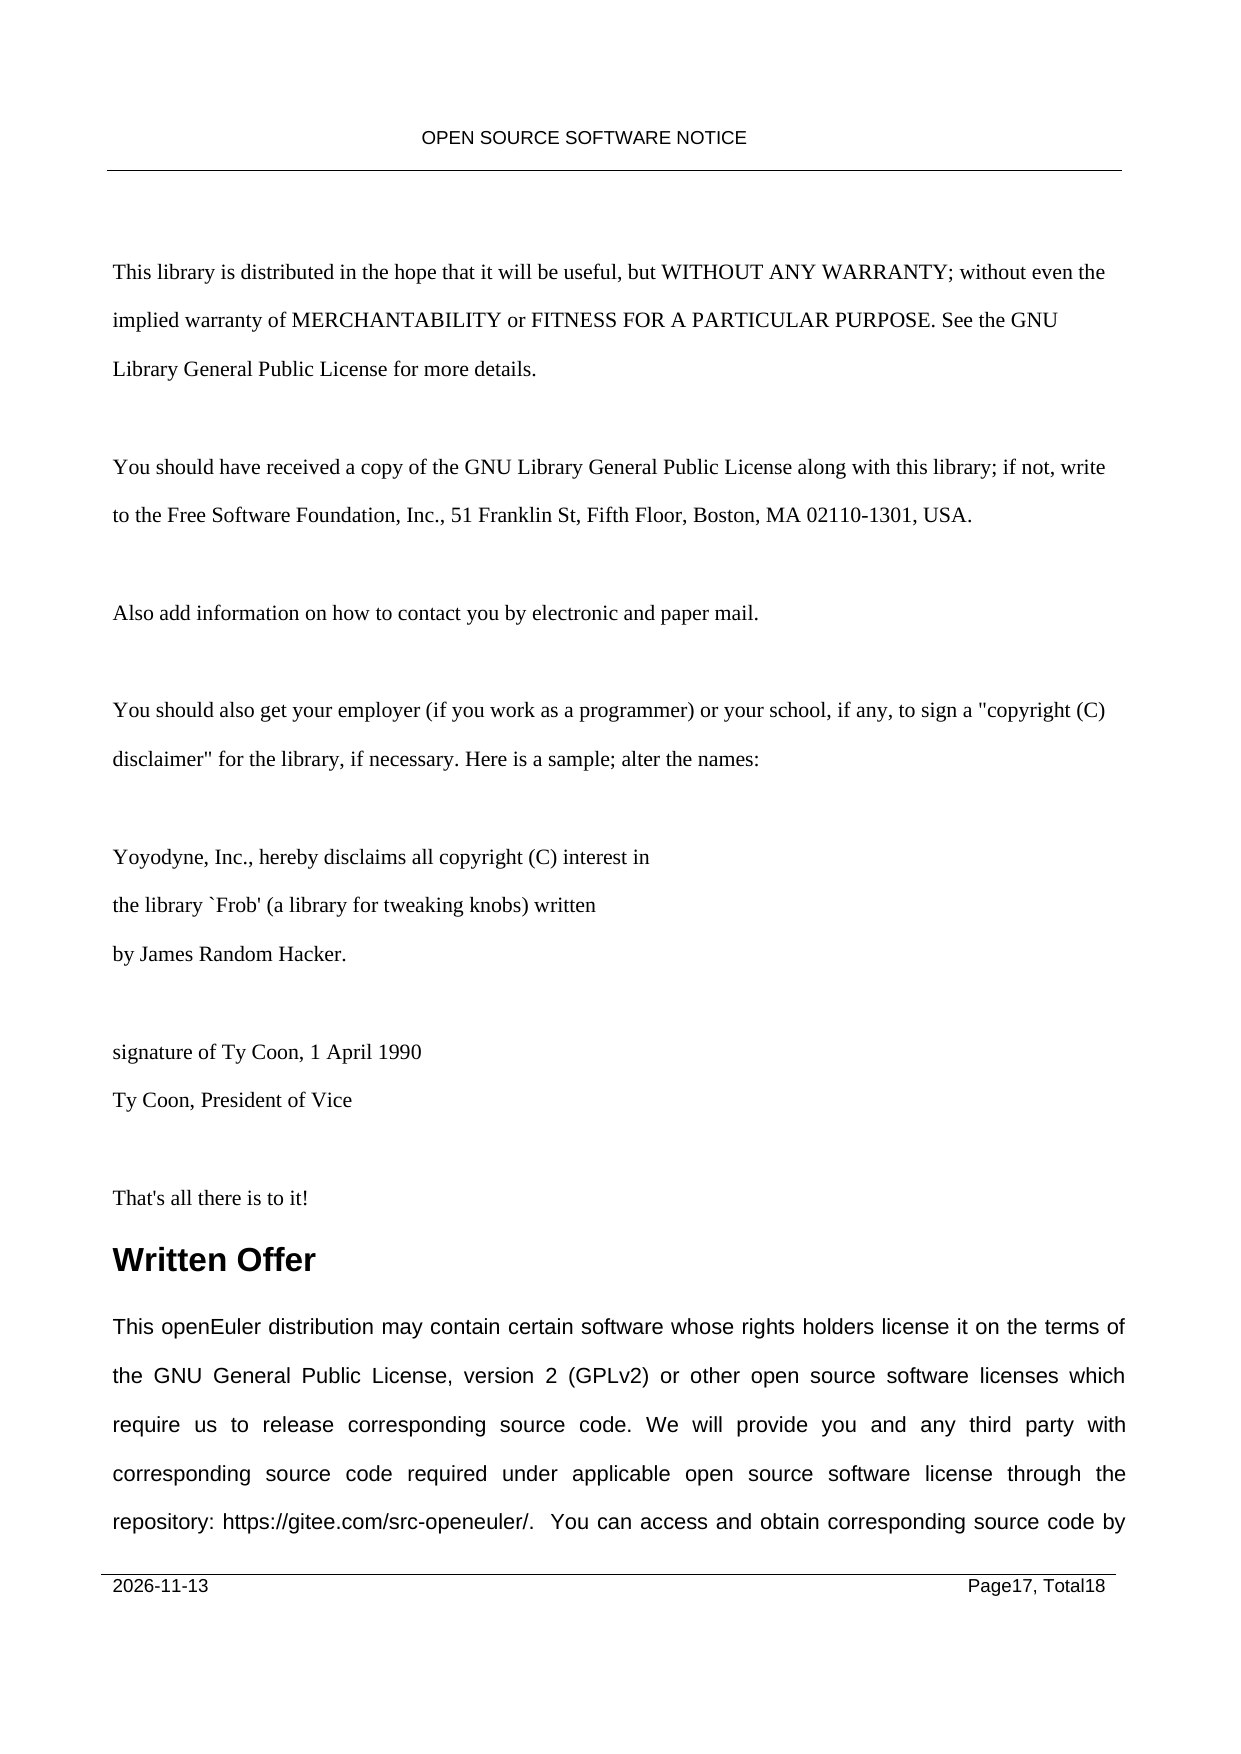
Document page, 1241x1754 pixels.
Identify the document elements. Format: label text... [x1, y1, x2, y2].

text Written Offer [112, 1226, 1128, 1291]
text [112, 206, 1128, 1214]
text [112, 1311, 1128, 1538]
